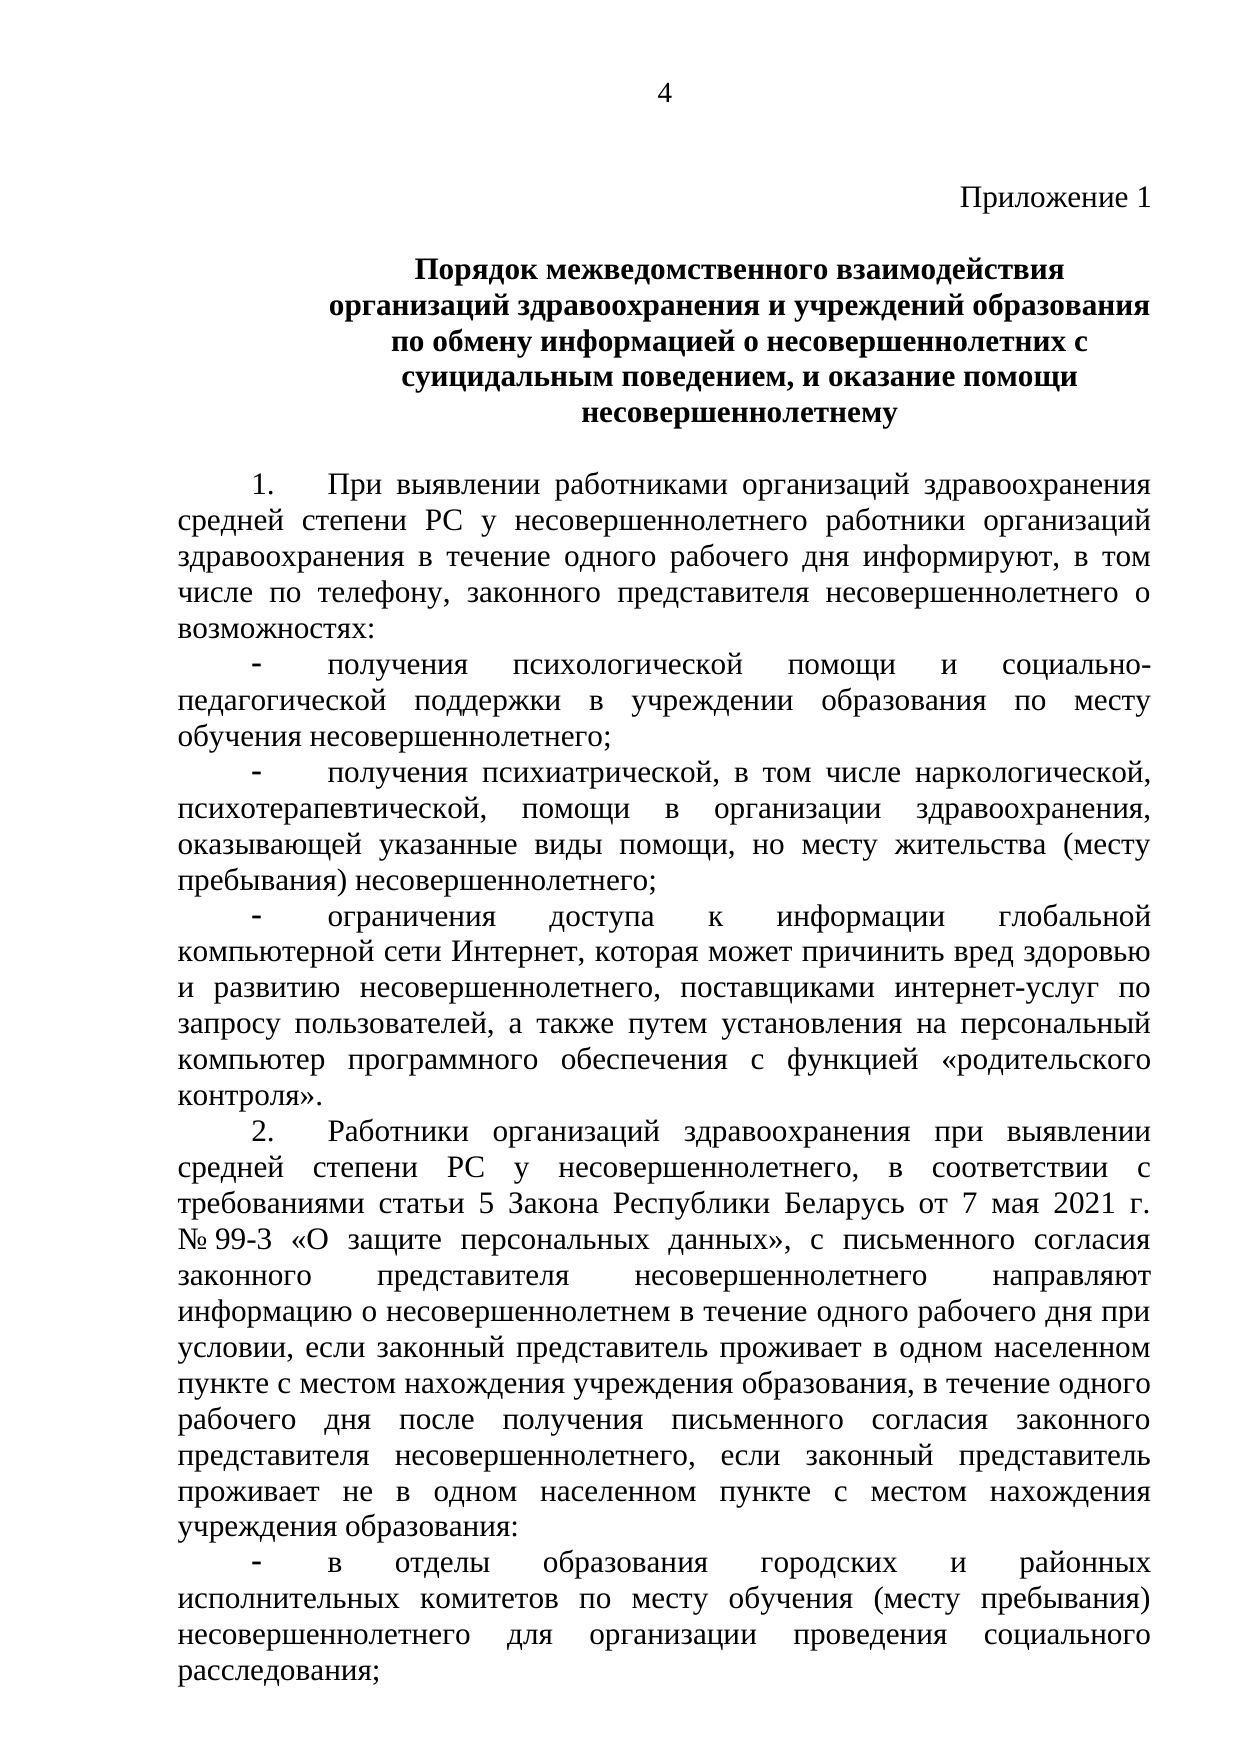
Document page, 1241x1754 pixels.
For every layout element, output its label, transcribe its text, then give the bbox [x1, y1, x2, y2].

list получения психологической помощи и социально-педагогической поддержки в учреждении образования по месту обучения несовершеннолетнего; [177, 645, 1152, 753]
list Работники организаций здравоохранения при выявлении средней степени PC у несовершеннолетнего, в соответствии с требованиями статьи 5 Закона Республики Беларусь от 7 мая 2021 г. № 99-3 «О защите персональных данных», с письменного согласия законного представителя несовершеннолетнего направляют информацию о несовершеннолетнем в течение одного рабочего дня при условии, если законный представитель проживает в одном населенном пункте с местом нахождения учреждения образования, в течение одного рабочего дня после получения письменного согласия законного представителя несовершеннолетнего, если законный представитель проживает не в одном населенном пункте с местом нахождения учреждения образования: [177, 1112, 1152, 1544]
list получения психиатрической, в том числе наркологической, психотерапевтической, помощи в организации здравоохранения, оказывающей указанные виды помощи, но месту жительства (месту пребывания) несовершеннолетнего; [177, 753, 1152, 897]
list ограничения доступа к информации глобальной компьютерной сети Интернет, которая может причинить вред здоровью и развитию несовершеннолетнего, поставщиками интернет-услуг по запросу пользователей, а также путем установления на персональный компьютер программного обеспечения с функцией «родительского контроля». [177, 897, 1152, 1112]
list При выявлении работниками организаций здравоохранения средней степени PC у несовершеннолетнего работники организаций здравоохранения в течение одного рабочего дня информируют, в том числе по телефону, законного представителя несовершеннолетнего о возможностях: [177, 466, 1152, 645]
list Приложение 1 [327, 178, 1152, 214]
list в отделы образования городских и районных исполнительных комитетов по месту обучения (месту пребывания) несовершеннолетнего для организации проведения социального расследования; [177, 1544, 1152, 1687]
list Порядок межведомственного взаимодействия организаций здравоохранения и учреждений образования по обмену информацией о несовершеннолетних с суицидальным поведением, и оказание помощи несовершеннолетнему [327, 250, 1152, 429]
